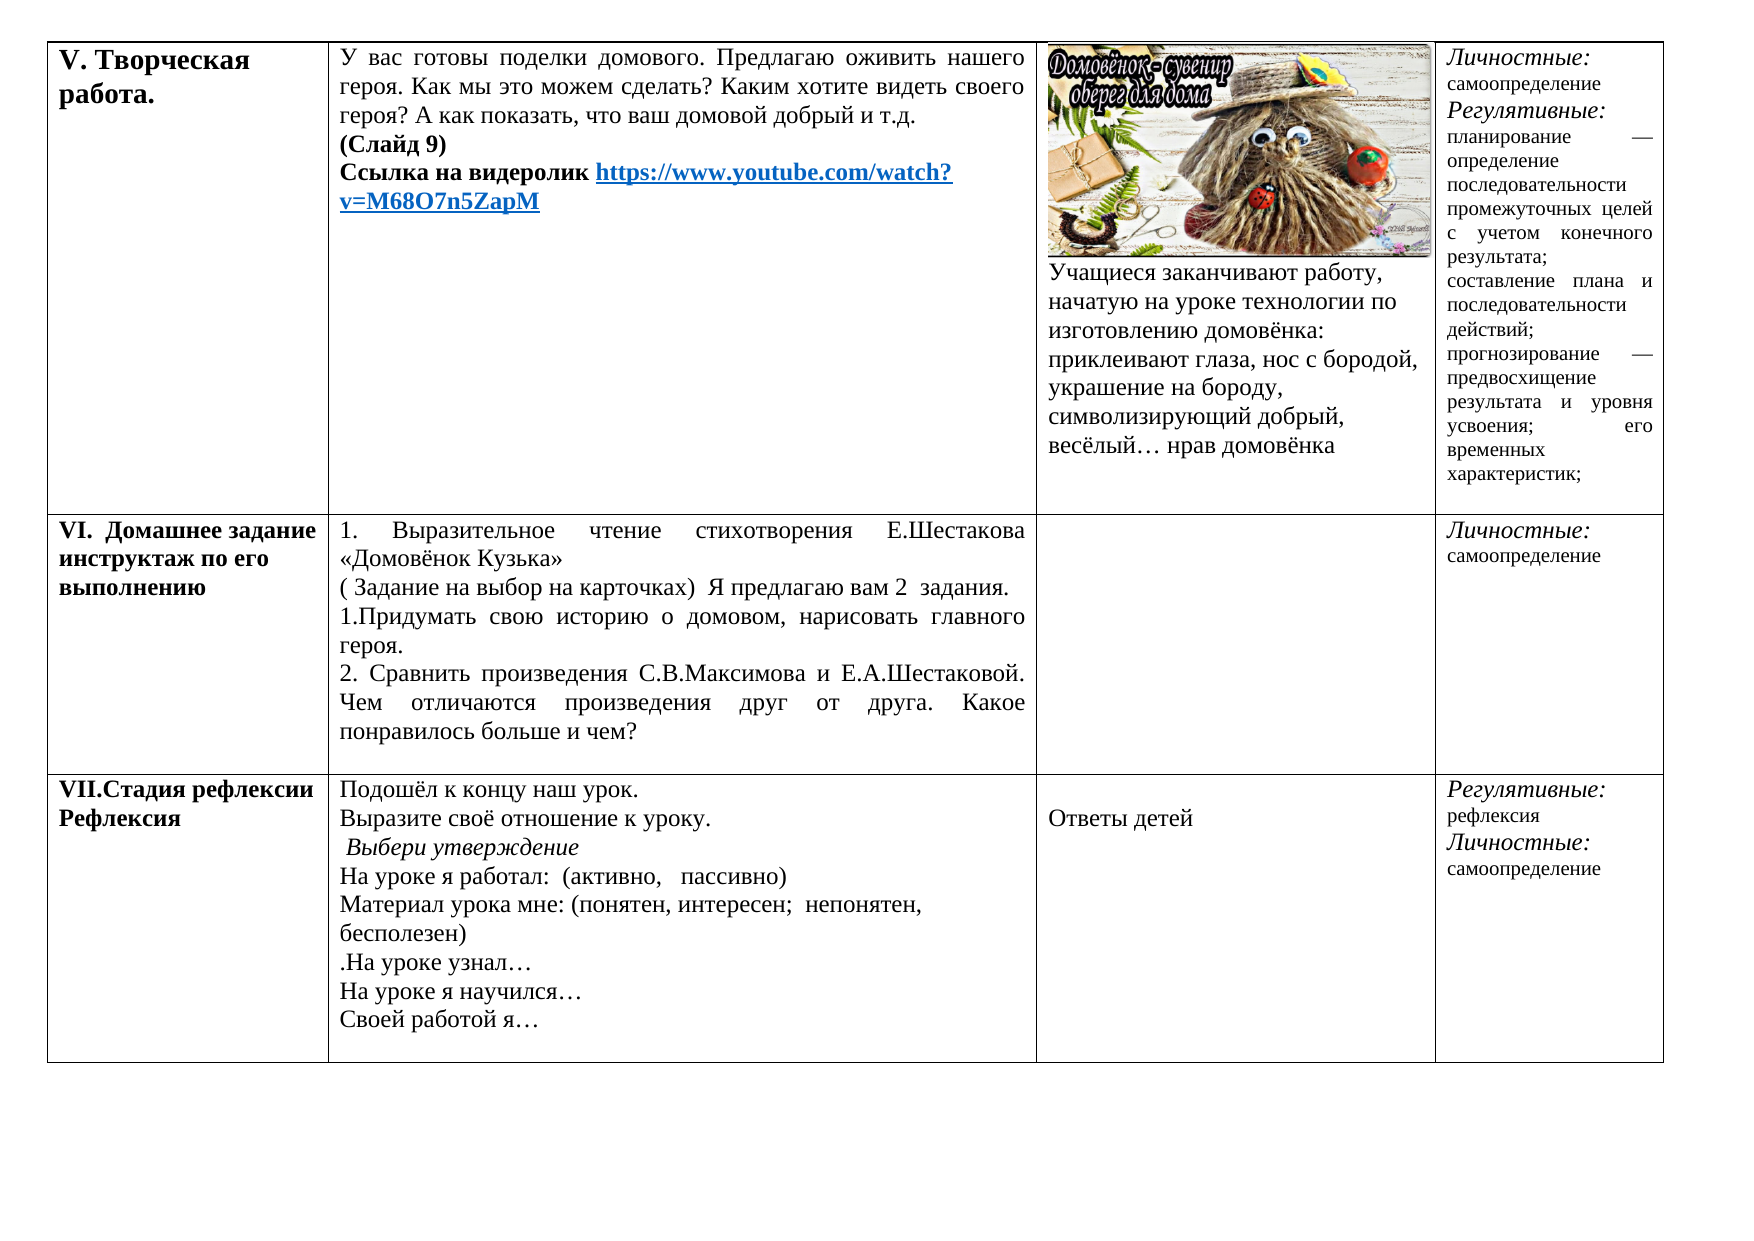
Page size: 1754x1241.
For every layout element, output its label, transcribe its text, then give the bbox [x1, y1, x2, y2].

table_cell 1. Выразительное чтение стихотворения Е.Шестакова «Домовёнок Кузька» ( Задание на выбор на карточках) Я предлагаю вам 2 задания. 1.Придумать свою историю о домовом, нарисовать главного героя. 2. Сравнить произведения С.В.Максимова и Е.А.Шестаковой. Чем отличаются произведения друг от друга. Какое понравилось больше и чем? [329, 515, 1036, 773]
table_cell Ответы детей [1037, 775, 1435, 1062]
table_cell Личностные: самоопределение Регулятивные: планирование — определение последовательности промежуточных целей с учетом конечного результата; составление плана и последовательности действий; прогнозирование — предвосхищение результата и уровня усвоения; его временных характеристик; [1436, 43, 1663, 514]
table_cell Учащиеся заканчивают работу, начатую на уроке технологии по изготовлению домовёнка: приклеивают глаза, нос с бородой, украшение на бороду, символизирующий добрый, весёлый… нрав домовёнка [1037, 43, 1435, 514]
table_cell V. Творческая работа. [48, 43, 328, 514]
picture [1048, 42, 1435, 258]
table_cell Подошёл к концу наш урок. Выразите своё отношение к уроку. Выбери утверждение На уроке я работал: (активно, пассивно) Материал урока мне: (понятен, интересен; непонятен, бесполезен) .На уроке узнал… На уроке я научился… Своей работой я… [329, 775, 1036, 1062]
table_cell [1037, 515, 1435, 773]
table_cell VII.Стадия рефлексии Рефлексия [48, 775, 328, 1062]
table_cell Личностные: самоопределение [1436, 515, 1663, 773]
table_cell У вас готовы поделки домового. Предлагаю оживить нашего героя. Как мы это можем сделать? Каким хотите видеть своего героя? А как показать, что ваш домовой добрый и т.д. (Слайд 9) Ссылка на видеролик https://www.youtube.com/watch?v=M68O7n5ZapM [329, 43, 1036, 514]
table_cell Регулятивные: рефлексия Личностные: самоопределение [1436, 775, 1663, 1062]
table_cell VI. Домашнее задание инструктаж по его выполнению [48, 515, 328, 773]
